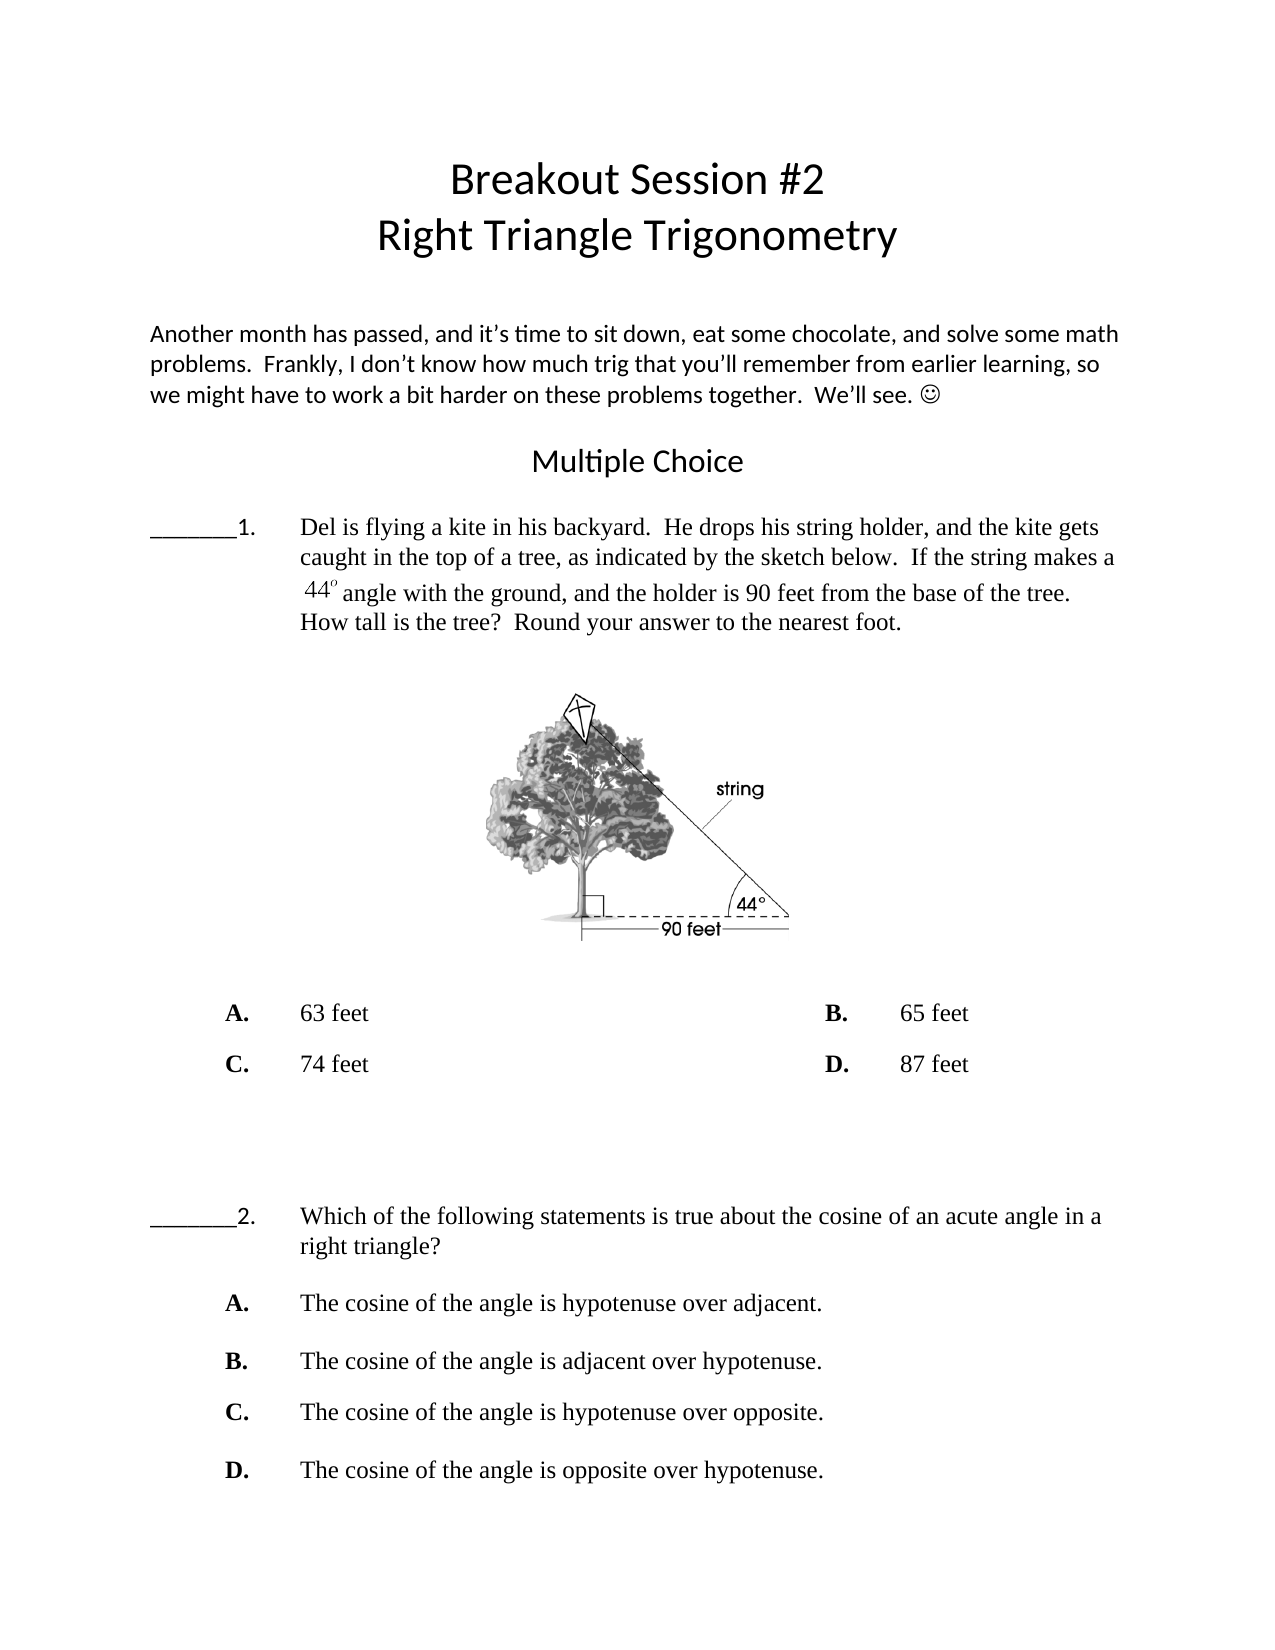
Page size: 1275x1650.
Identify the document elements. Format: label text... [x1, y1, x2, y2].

text Another month has passed, and it’s time to sit down, eat some chocolate, and solve some math problems. Frankly, I don’t know how much trig that you’ll remember from earlier learning, so we might have to work a bit harder on these problems together. We’ll see. [150, 318, 1125, 409]
list C. The cosine of the angle is hypotenuse over opposite. [187, 1397, 1125, 1426]
list B. The cosine of the angle is adjacent over hypotenuse. [225, 1346, 1125, 1374]
list D. The cosine of the angle is opposite over hypotenuse. [187, 1455, 1125, 1483]
text Right Triangle Trigonometry [150, 206, 1125, 262]
list C. 74 feet D. 87 feet [187, 1049, 1125, 1078]
text _______2. Which of the following statements is true about the cosine of an acute angle in a right triangle? [150, 1200, 1125, 1259]
list A. The cosine of the angle is hypotenuse over adjacent. [225, 1288, 1125, 1317]
list A. 63 feet B. 65 feet [225, 998, 1125, 1027]
picture [486, 693, 789, 941]
text Breakout Session #2 [150, 150, 1125, 206]
text Multiple Choice [150, 440, 1125, 481]
text _______1. Del is flying a kite in his backyard. He drops his string holder, and the kite gets caught in the top of a tree, as indicated by the sketch below. If the string makes a angle with the ground, and the holder is 90 feet from the base of the tree. How tall is the tree? Round your answer to the nearest foot. [150, 511, 1125, 636]
